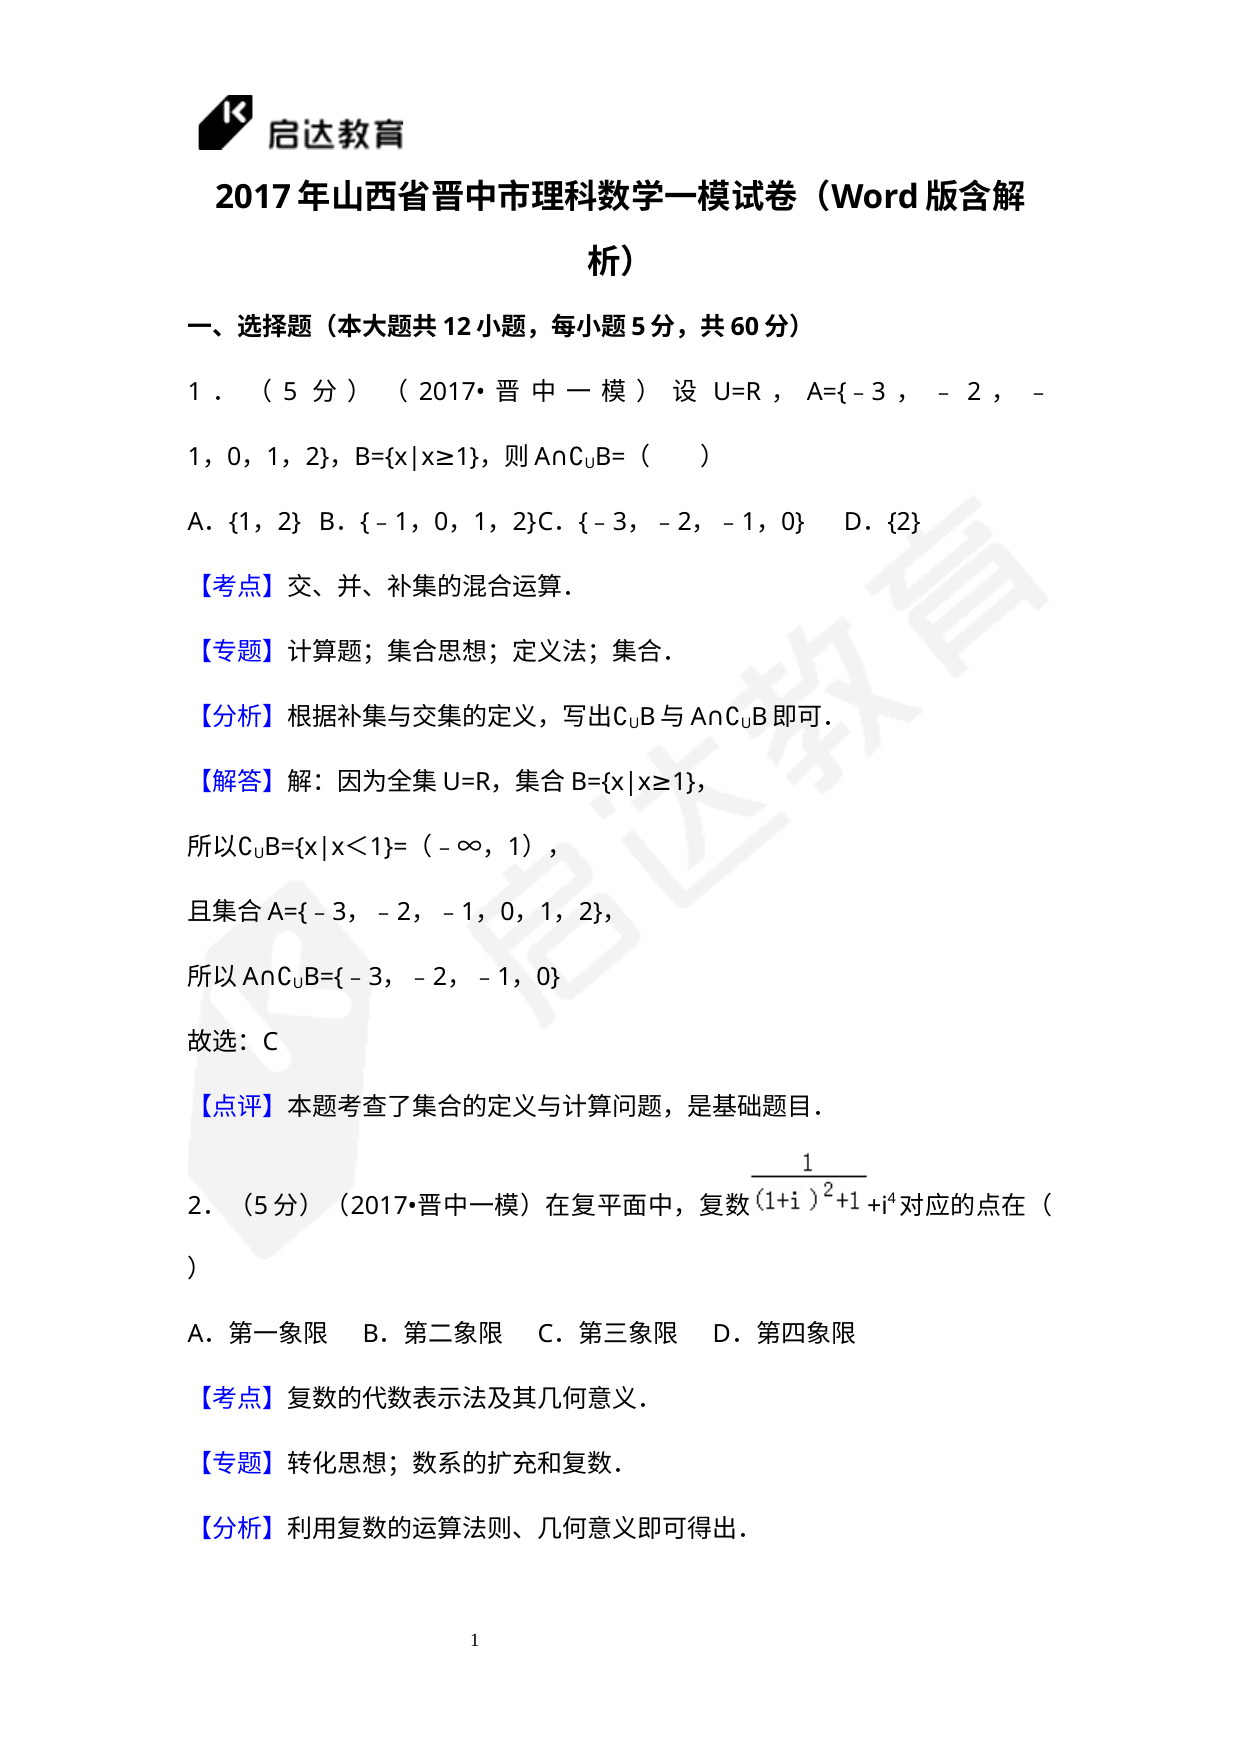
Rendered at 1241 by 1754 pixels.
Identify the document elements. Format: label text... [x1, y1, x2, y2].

text 【考点】交、并、补集的混合运算．菁优网版权所有 [187, 552, 1053, 617]
text 【专题】转化思想；数系的扩充和复数． [187, 1429, 1053, 1494]
text 【分析】根据补集与交集的定义，写出∁UB与A∩∁UB即可． [187, 682, 1053, 747]
text 2017年山西省晋中市理科数学一模试卷（Word版含解析） [187, 162, 1053, 292]
picture [198, 95, 404, 150]
text 所以∁UB={x|x＜1}=（﹣∞，1）， [187, 812, 1053, 877]
text 2．（5分）（2017•晋中一模）在复平面中，复数+i4对应的点在（ ） [187, 1137, 1053, 1299]
text 故选：C [187, 1007, 1053, 1072]
text 【点评】本题考查了集合的定义与计算问题，是基础题目． [187, 1072, 1053, 1137]
text 【专题】计算题；集合思想；定义法；集合． [187, 617, 1053, 682]
picture [751, 1150, 867, 1214]
text A．{1，2} B．{﹣1，0，1，2} C．{﹣3，﹣2，﹣1，0} D．{2} [187, 487, 1053, 552]
text 所以A∩∁UB={﹣3，﹣2，﹣1，0} [187, 942, 1053, 1007]
text 且集合A={﹣3，﹣2，﹣1，0，1，2}， [187, 877, 1053, 942]
text 1．（5分）（2017•晋中一模）设U=R，A={﹣3，﹣2，﹣1，0，1，2}，B={x|x≥1}，则A∩∁UB=（ ） [187, 357, 1053, 487]
text 【解答】解：因为全集U=R，集合B={x|x≥1}， [187, 747, 1053, 812]
text 【考点】复数的代数表示法及其几何意义．菁优网版权所有 [187, 1364, 1053, 1429]
text 一、选择题（本大题共12小题，每小题5分，共60分） [187, 292, 1053, 357]
text 【分析】利用复数的运算法则、几何意义即可得出． [187, 1494, 1053, 1559]
text A．第一象限 B．第二象限 C．第三象限 D．第四象限 [187, 1299, 1053, 1364]
